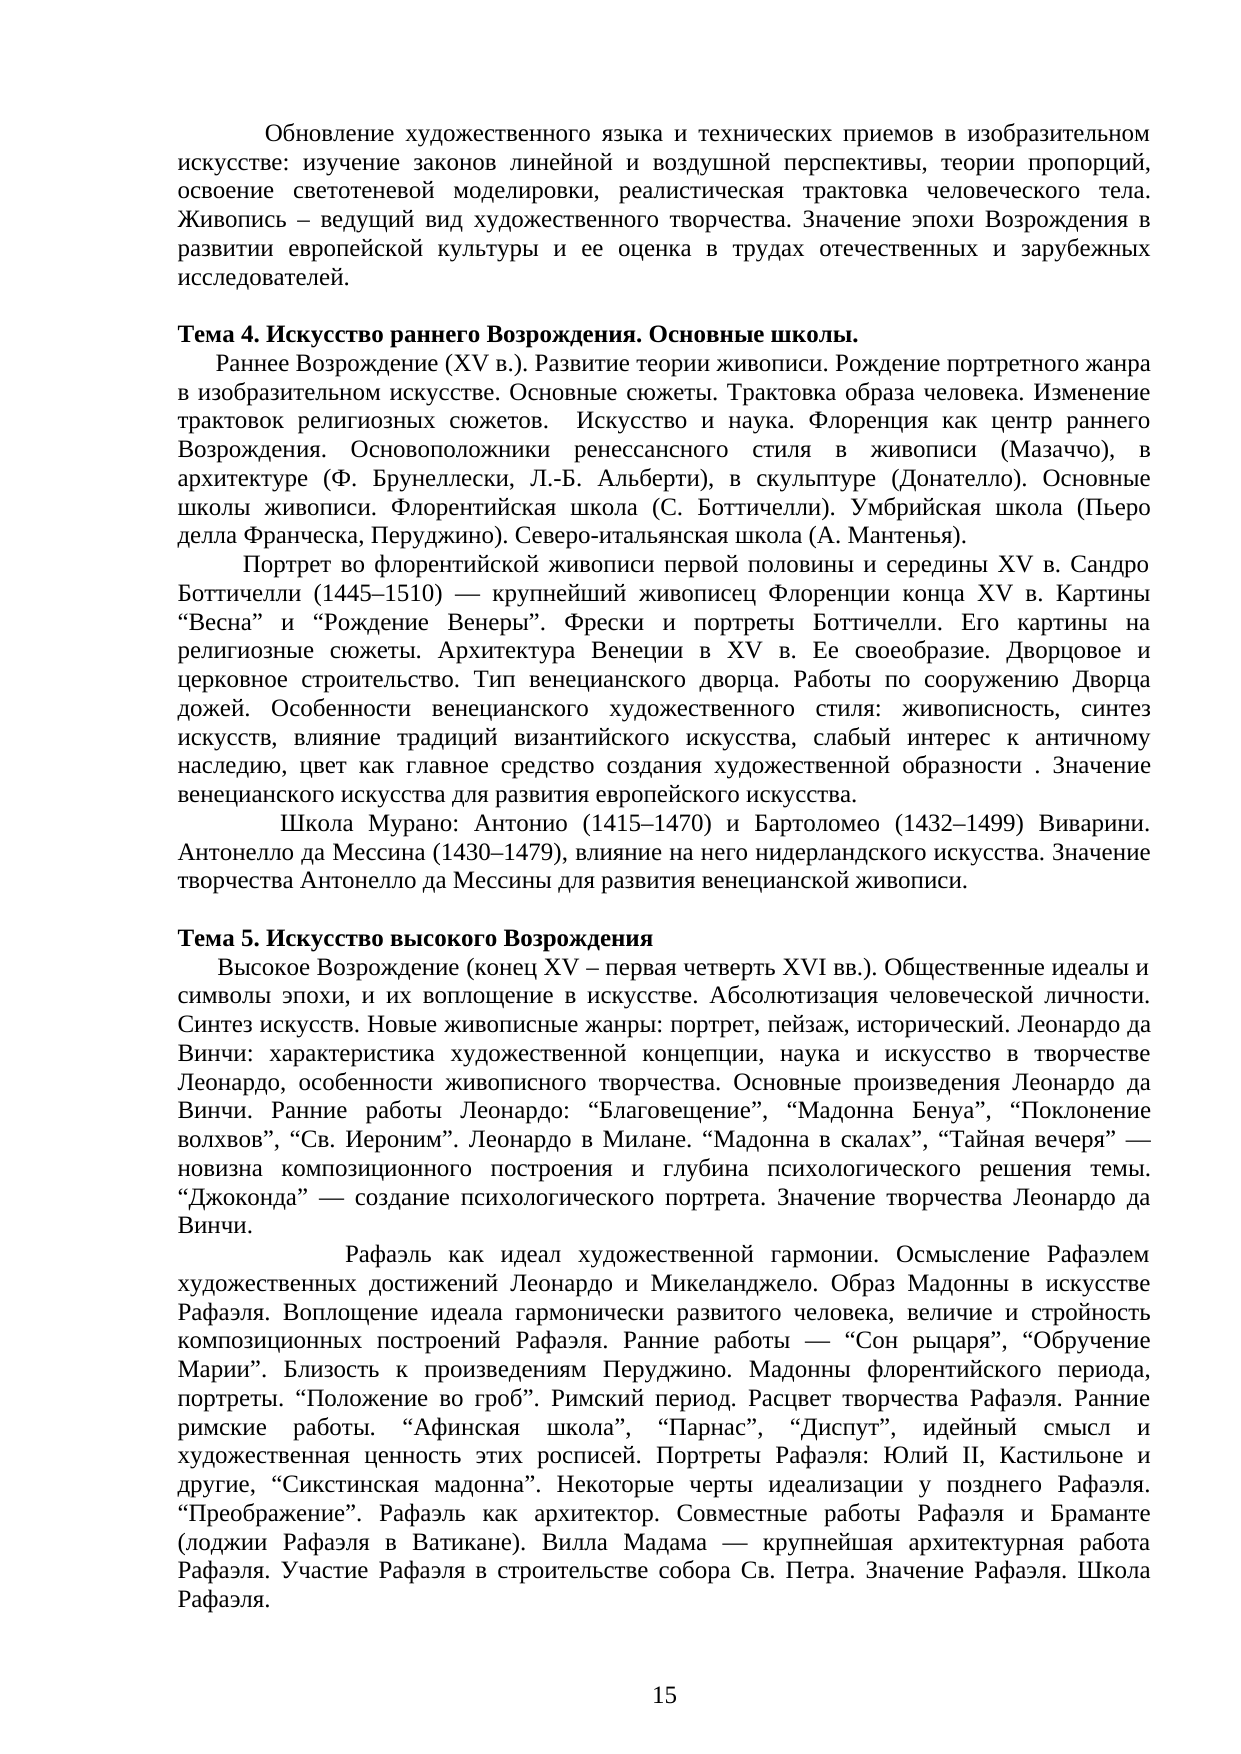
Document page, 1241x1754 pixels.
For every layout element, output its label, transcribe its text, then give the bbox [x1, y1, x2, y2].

text Портрет во флорентийской живописи первой половины и середины XV в. Сандро Боттичелли (1445–1510) — крупнейший живописец Флоренции конца XV в. Картины “Весна” и “Рождение Венеры”. Фрески и портреты Боттичелли. Его картины на религиозные сюжеты. Архитектура Венеции в XV в. Ее своеобразие. Дворцовое и церковное строительство. Тип венецианского дворца. Работы по сооружению Дворца дожей. Особенности венецианского художественного стиля: живописность, синтез искусств, влияние традиций византийского искусства, слабый интерес к античному наследию, цвет как главное средство создания художественной образности . Значение венецианского искусства для развития европейского искусства. [177, 549, 1152, 808]
text Раннее Возрождение (XV в.). Развитие теории живописи. Рождение портретного жанра в изобразительном искусстве. Основные сюжеты. Трактовка образа человека. Изменение трактовок религиозных сюжетов. Искусство и наука. Флоренция как центр раннего Возрождения. Основоположники ренессансного стиля в живописи (Мазаччо), в архитектуре (Ф. Брунеллески, Л.-Б. Альберти), в скульптуре (Донателло). Основные школы живописи. Флорентийская школа (С. Боттичелли). Умбрийская школа (Пьеро делла Франческа, Перуджино). Северо-итальянская школа (А. Мантенья). [177, 348, 1152, 549]
text Школа Мурано: Антонио (1415–1470) и Бартоломео (1432–1499) Виварини. Антонелло да Мессина (1430–1479), влияние на него нидерландского искусства. Значение творчества Антонелло да Мессины для развития венецианской живописи. [177, 808, 1152, 894]
text Высокое Возрождение (конец XV – первая четверть XVI вв.). Общественные идеалы и символы эпохи, и их воплощение в искусстве. Абсолютизация человеческой личности. Синтез искусств. Новые живописные жанры: портрет, пейзаж, исторический. Леонардо да Винчи: характеристика художественной концепции, наука и искусство в творчестве Леонардо, особенности живописного творчества. Основные произведения Леонардо да Винчи. Ранние работы Леонардо: “Благовещение”, “Мадонна Бенуа”, “Поклонение волхвов”, “Св. Иероним”. Леонардо в Милане. “Мадонна в скалах”, “Тайная вечеря” — новизна композиционного построения и глубина психологического решения темы. “Джоконда” — создание психологического портрета. Значение творчества Леонардо да Винчи. [177, 952, 1152, 1239]
text Рафаэль как идеал художественной гармонии. Осмысление Рафаэлем художественных достижений Леонардо и Микеланджело. Образ Мадонны в искусстве Рафаэля. Воплощение идеала гармонически развитого человека, величие и стройность композиционных построений Рафаэля. Ранние работы — “Сон рыцаря”, “Обручение Марии”. Близость к произведениям Перуджино. Мадонны флорентийского периода, портреты. “Положение во гроб”. Римский период. Расцвет творчества Рафаэля. Ранние римские работы. “Афинская школа”, “Парнас”, “Диспут”, идейный смысл и художественная ценность этих росписей. Портреты Рафаэля: Юлий II, Кастильоне и другие, “Сикстинская мадонна”. Некоторые черты идеализации у позднего Рафаэля. “Преображение”. Рафаэль как архитектор. Совместные работы Рафаэля и Браманте (лоджии Рафаэля в Ватикане). Вилла Мадама — крупнейшая архитектурная работа Рафаэля. Участие Рафаэля в строительстве собора Св. Петра. Значение Рафаэля. Школа Рафаэля. [177, 1239, 1152, 1613]
text Тема 4. Искусство раннего Возрождения. Основные школы. [177, 319, 1152, 348]
text Тема 5. Искусство высокого Возрождения [177, 923, 1152, 952]
text Обновление художественного языка и технических приемов в изобразительном искусстве: изучение законов линейной и воздушной перспективы, теории пропорций, освоение светотеневой моделировки, реалистическая трактовка человеческого тела. Живопись – ведущий вид художественного творчества. Значение эпохи Возрождения в развитии европейской культуры и ее оценка в трудах отечественных и зарубежных исследователей. [177, 118, 1152, 291]
